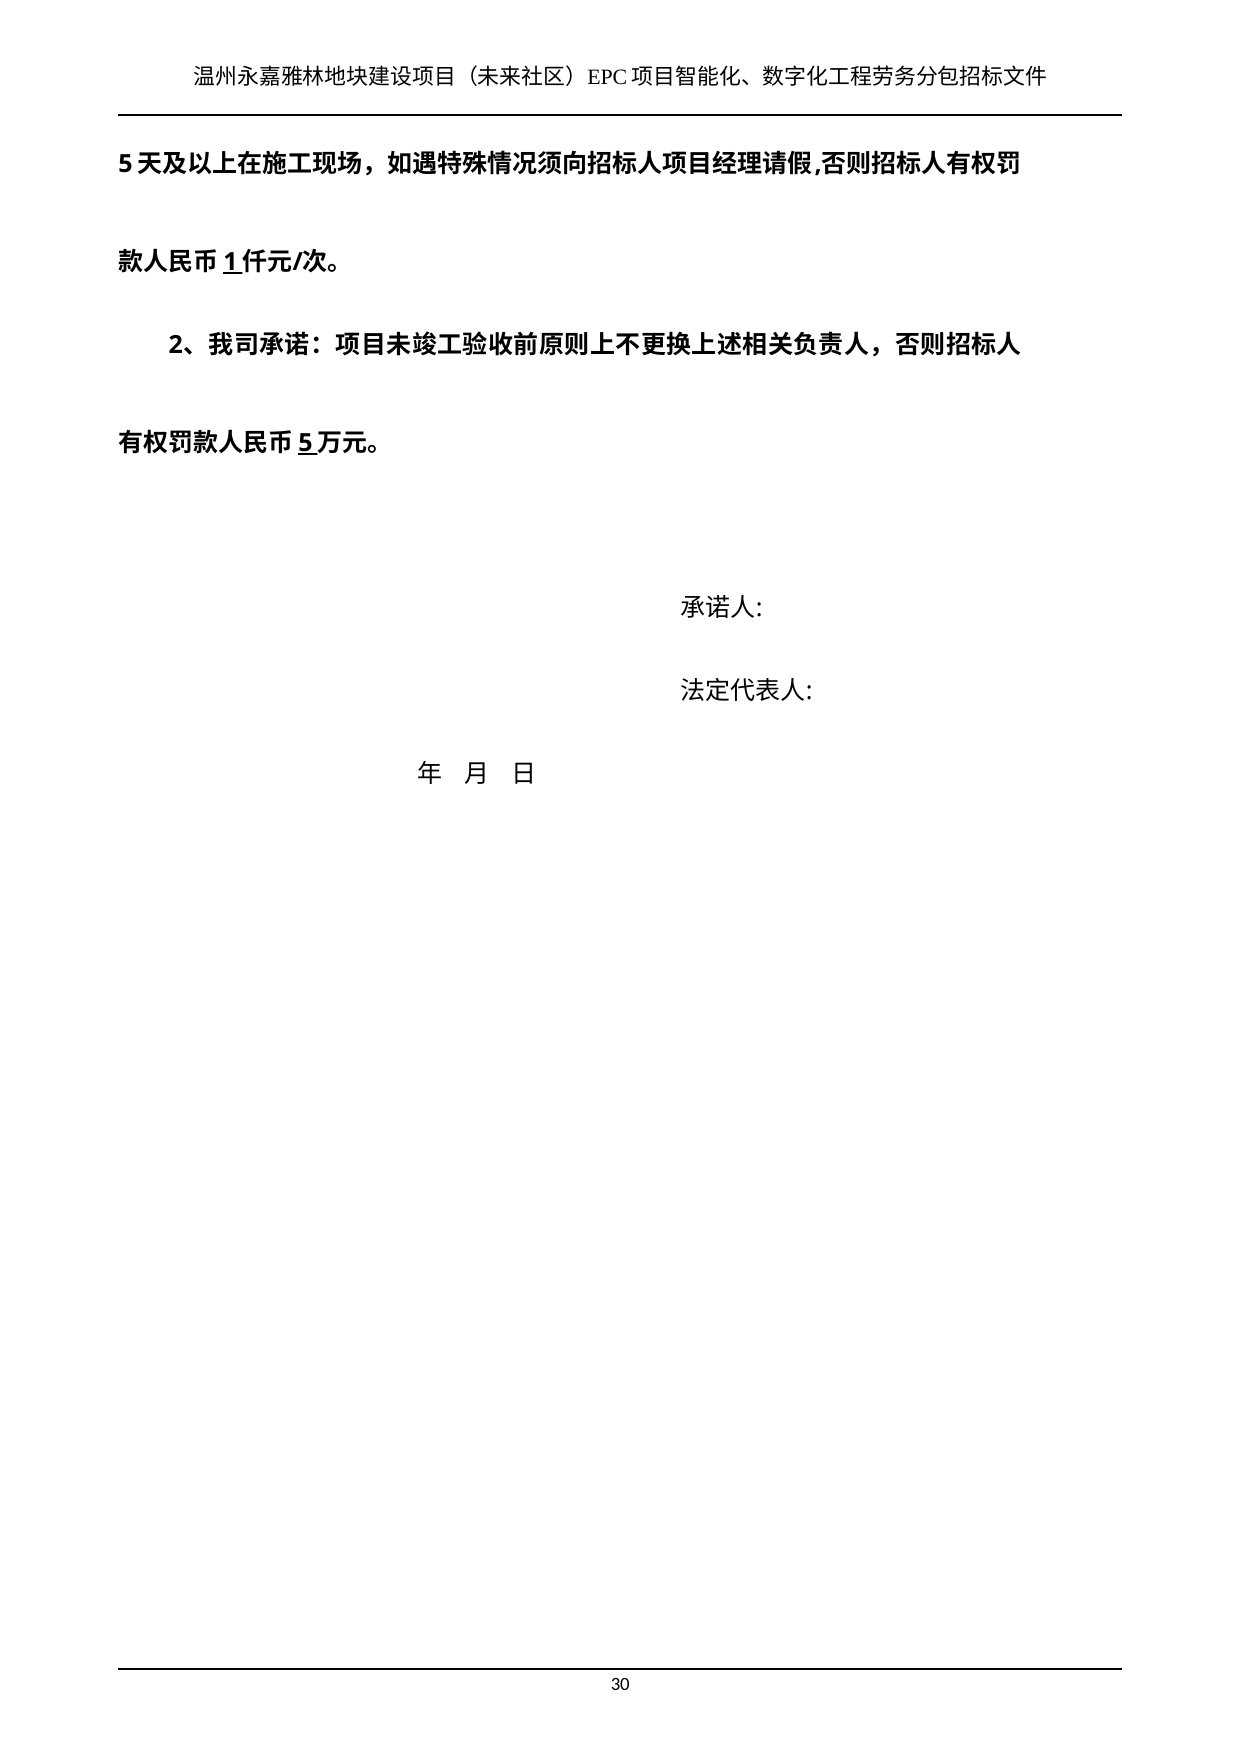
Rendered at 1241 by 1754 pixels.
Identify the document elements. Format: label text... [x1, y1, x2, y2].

text 2、我司承诺：项目未竣工验收前原则上不更换上述相关负责人，否则招标人有权罚款人民币5万元。 [118, 310, 1022, 473]
text 承诺人: [118, 573, 1022, 638]
text 年 月 日 [118, 739, 1122, 804]
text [118, 129, 1022, 292]
text 法定代表人: [118, 656, 1022, 721]
